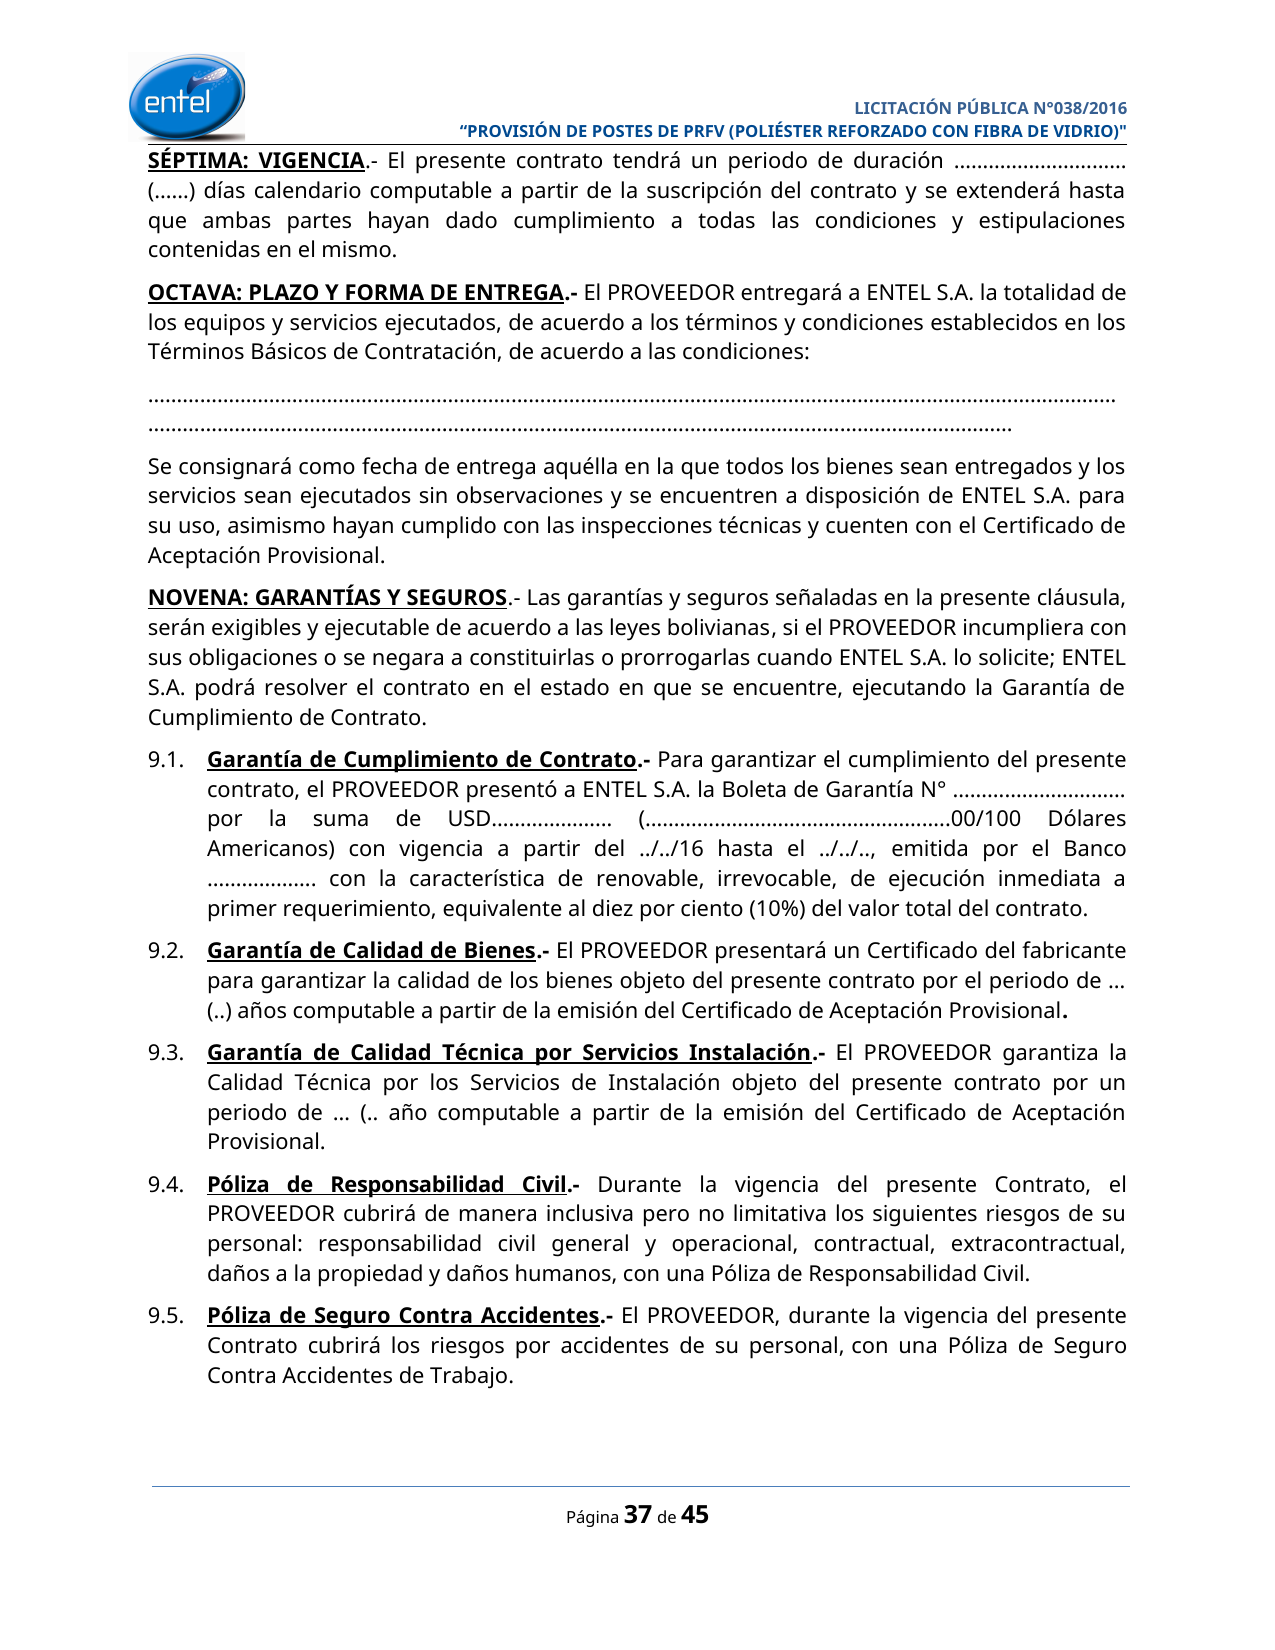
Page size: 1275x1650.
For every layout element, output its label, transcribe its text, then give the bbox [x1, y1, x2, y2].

picture [128, 52, 246, 142]
list Póliza de Seguro Contra Accidentes.- El PROVEEDOR, durante la vigencia del presente Contrato cubrirá los riesgos por accidentes de su personal, con una Póliza de Seguro Contra Accidentes de Trabajo. [148, 1300, 1127, 1390]
text SÉPTIMA: VIGENCIA.- El presente contrato tendrá un periodo de duración ………………………… (……) días calendario computable a partir de la suscripción del contrato y se extenderá hasta que ambas partes hayan dado cumplimiento a todas las condiciones y estipulaciones contenidas en el mismo. [148, 145, 1127, 264]
text ………………………………………………………………………………………………………………………………………………………………………………………………………………………………………………………………………………………… [148, 379, 1127, 438]
text Se consignará como fecha de entrega aquélla en la que todos los bienes sean entregados y los servicios sean ejecutados sin observaciones y se encuentren a disposición de ENTEL S.A. para su uso, asimismo hayan cumplido con las inspecciones técnicas y cuenten con el Certificado de Aceptación Provisional. [148, 451, 1127, 570]
list Garantía de Calidad Técnica por Servicios Instalación.- El PROVEEDOR garantiza la Calidad Técnica por los Servicios de Instalación objeto del presente contrato por un periodo de … (.. año computable a partir de la emisión del Certificado de Aceptación Provisional. [148, 1037, 1127, 1156]
list Garantía de Calidad de Bienes.- El PROVEEDOR presentará un Certificado del fabricante para garantizar la calidad de los bienes objeto del presente contrato por el periodo de … (..) años computable a partir de la emisión del Certificado de Aceptación Provisional. [148, 935, 1127, 1024]
list Garantía de Cumplimiento de Contrato.- Para garantizar el cumplimiento del presente contrato, el PROVEEDOR presentó a ENTEL S.A. la Boleta de Garantía N° ………………………… por la suma de USD………………… (……………………………………………..00/100 Dólares Americanos) con vigencia a partir del ../../16 hasta el ../../.., emitida por el Banco ………………. con la característica de renovable, irrevocable, de ejecución inmediata a primer requerimiento, equivalente al diez por ciento (10%) del valor total del contrato. [148, 744, 1127, 923]
list Póliza de Responsabilidad Civil.- Durante la vigencia del presente Contrato, el PROVEEDOR cubrirá de manera inclusiva pero no limitativa los siguientes riesgos de su personal: responsabilidad civil general y operacional, contractual, extracontractual, daños a la propiedad y daños humanos, con una Póliza de Responsabilidad Civil. [148, 1169, 1127, 1288]
text NOVENA: GARANTÍAS Y SEGUROS.- Las garantías y seguros señaladas en la presente cláusula, serán exigibles y ejecutable de acuerdo a las leyes bolivianas, si el PROVEEDOR incumpliera con sus obligaciones o se negara a constituirlas o prorrogarlas cuando ENTEL S.A. lo solicite; ENTEL S.A. podrá resolver el contrato en el estado en que se encuentre, ejecutando la Garantía de Cumplimiento de Contrato. [148, 582, 1127, 731]
text OCTAVA: PLAZO Y FORMA DE ENTREGA.- El PROVEEDOR entregará a ENTEL S.A. la totalidad de los equipos y servicios ejecutados, de acuerdo a los términos y condiciones establecidos en los Términos Básicos de Contratación, de acuerdo a las condiciones: [148, 277, 1127, 366]
